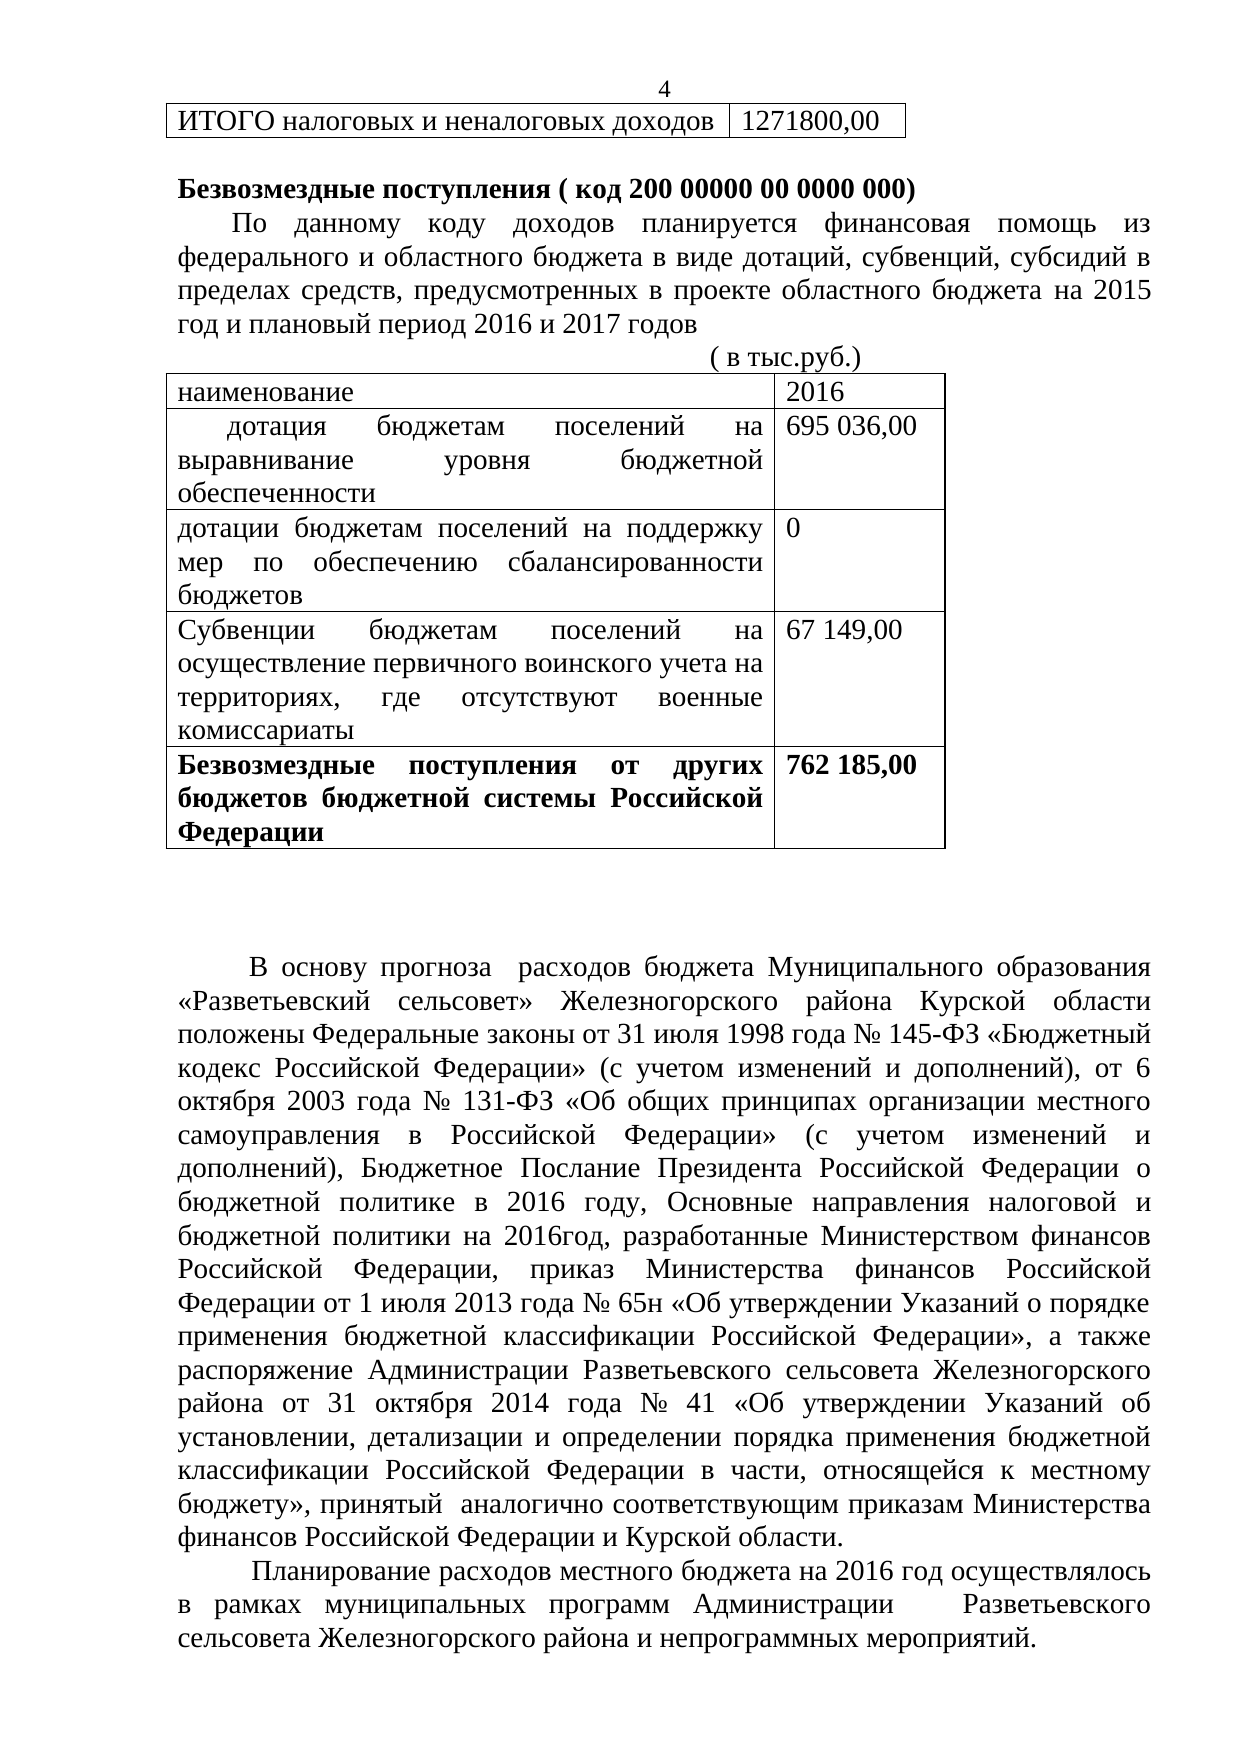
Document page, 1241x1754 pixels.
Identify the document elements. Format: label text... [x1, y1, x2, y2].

table_cell Безвозмездные поступления от других бюджетов бюджетной системы Российской Федерации [167, 747, 774, 848]
table_header 2016 [775, 374, 944, 407]
table_cell 695 036,00 [775, 409, 944, 509]
table_cell ИТОГО налоговых и неналоговых доходов [167, 104, 729, 137]
table_cell 67 149,00 [775, 612, 944, 746]
text Планирование расходов местного бюджета на 2016 год осуществлялось в рамках муниципальных программ Администрации Разветьевского сельсовета Железногорского района и непрограммных мероприятий. [177, 1553, 1152, 1654]
table_header наименование [167, 374, 774, 407]
table_cell 762 185,00 [775, 747, 944, 848]
table_cell Субвенции бюджетам поселений на осуществление первичного воинского учета на территориях, где отсутствуют военные комиссариаты [167, 612, 774, 746]
table_cell дотация бюджетам поселений на выравнивание уровня бюджетной обеспеченности [167, 409, 774, 509]
text В основу прогноза расходов бюджета Муниципального образования «Разветьевский сельсовет» Железногорского района Курской области положены Федеральные законы от 31 июля 1998 года № 145-ФЗ «Бюджетный кодекс Российской Федерации» (с учетом изменений и дополнений), от 6 октября 2003 года № 131-ФЗ «Об общих принципах организации местного самоуправления в Российской Федерации» (с учетом изменений и дополнений), Бюджетное Послание Президента Российской Федерации о бюджетной политике в 2016 году, Основные направления налоговой и бюджетной политики на 2016год, разработанные Министерством финансов Российской Федерации, приказ Министерства финансов Российской Федерации от 1 июля 2013 года № 65н «Об утверждении Указаний о порядке применения бюджетной классификации Российской Федерации», а также распоряжение Администрации Разветьевского сельсовета Железногорского района от 31 октября 2014 года № 41 «Об утверждении Указаний об установлении, детализации и определении порядка применения бюджетной классификации Российской Федерации в части, относящейся к местному бюджету», принятый аналогично соответствующим приказам Министерства финансов Российской Федерации и Курской области. [177, 949, 1152, 1553]
table_cell 1271800,00 [730, 104, 905, 137]
text ( в тыс.руб.) [177, 339, 1152, 373]
text По данному коду доходов планируется финансовая помощь из федерального и областного бюджета в виде дотаций, субвенций, субсидий в пределах средств, предусмотренных в проекте областного бюджета на 2015 год и плановый период 2016 и 2017 годов [177, 205, 1152, 339]
table_cell дотации бюджетам поселений на поддержку мер по обеспечению сбалансированности бюджетов [167, 510, 774, 611]
text Безвозмездные поступления ( код 200 00000 00 0000 000) [177, 172, 1152, 205]
table_cell 0 [775, 510, 944, 611]
